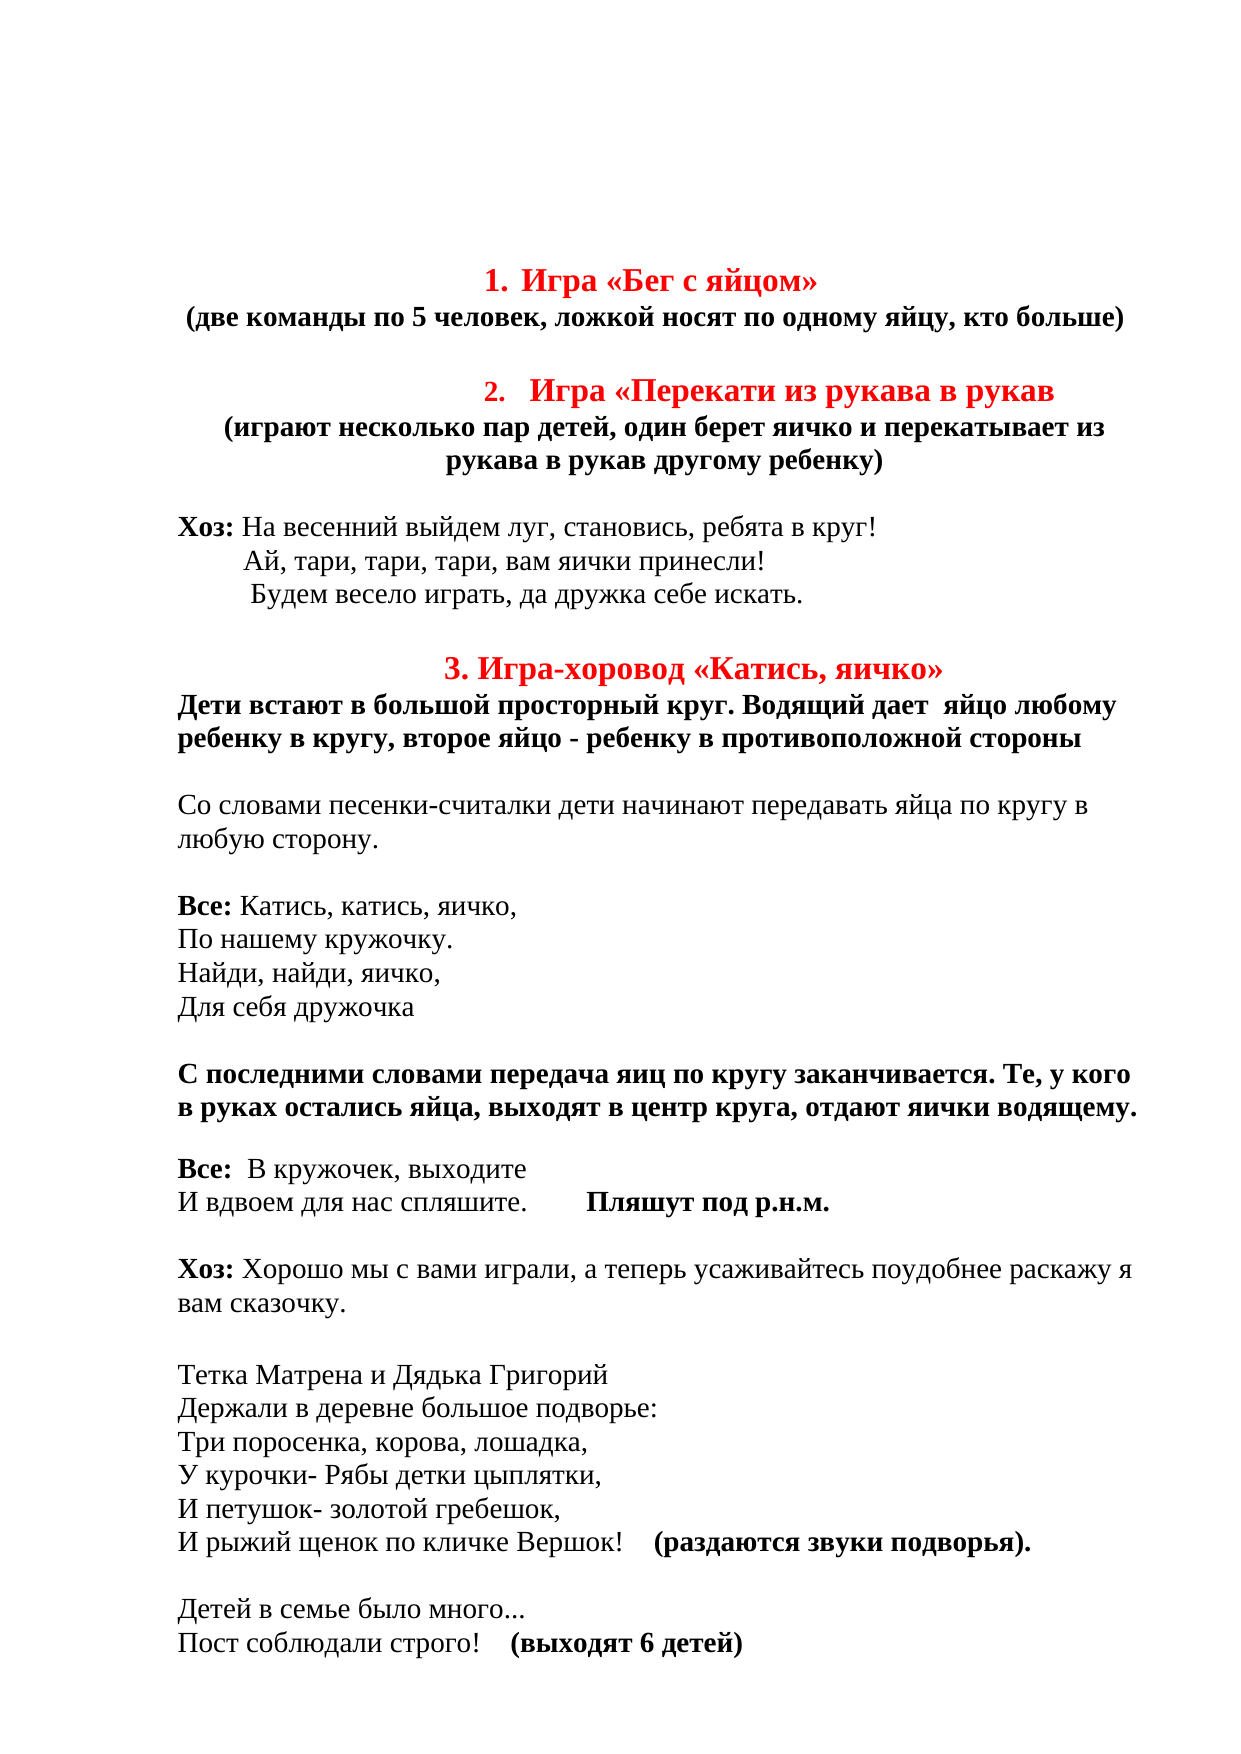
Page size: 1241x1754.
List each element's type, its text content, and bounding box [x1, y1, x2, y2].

text Хоз: На весенний выйдем луг, становись, ребята в круг! [177, 509, 1152, 543]
text Детей в семье было много... [177, 1592, 1152, 1625]
text Пост соблюдали строго! (выходят 6 детей) [177, 1625, 1152, 1659]
text Все: В кружочек, выходите И вдвоем для нас спляшите. Пляшут под р.н.м. [177, 1151, 1152, 1218]
list Игра «Перекати из рукава в рукав [483, 371, 1152, 409]
text И петушок- золотой гребешок, [177, 1491, 1152, 1524]
text У курочки- Рябы детки цыплятки, [177, 1457, 1152, 1491]
text Три поросенка, корова, лошадка, [177, 1424, 1152, 1457]
text Держали в деревне большое подворье: [177, 1390, 1152, 1424]
text Хоз: Хорошо мы с вами играли, а теперь усаживайтесь поудобнее раскажу я вам сказочку. [177, 1251, 1152, 1318]
text 3. Игра-хоровод «Катись, яичко» Дети встают в большой просторный круг. Водящий дает яйцо любому ребенку в кругу, второе яйцо - ребенку в противоположной стороны Со словами песенки-считалки дети начинают передавать яйца по кругу в любую сторону. Все: Катись, катись, яичко, По нашему кружочку. Найди, найди, яичко, Для себя дружочка [177, 610, 1152, 1022]
text (играют несколько пар детей, один берет яичко и перекатывает из рукава в рукав другому ребенку) [177, 409, 1152, 476]
list Игра «Бег с яйцом» [483, 260, 1152, 299]
text С последними словами передача яиц по кругу заканчивается. Те, у кого в руках остались яйца, выходят в центр круга, отдают яички водящему. [177, 1022, 1152, 1151]
text Будем весело играть, да дружка себе искать. [177, 577, 1152, 610]
text И рыжий щенок по кличке Вершок! (раздаются звуки подворья). [177, 1524, 1152, 1558]
text Ай, тари, тари, тари, вам яички принесли! [177, 543, 1152, 577]
text Тетка Матрена и Дядька Григорий [177, 1357, 1152, 1390]
text (две команды по 5 человек, ложкой носят по одному яйцу, кто больше) [177, 299, 1152, 332]
